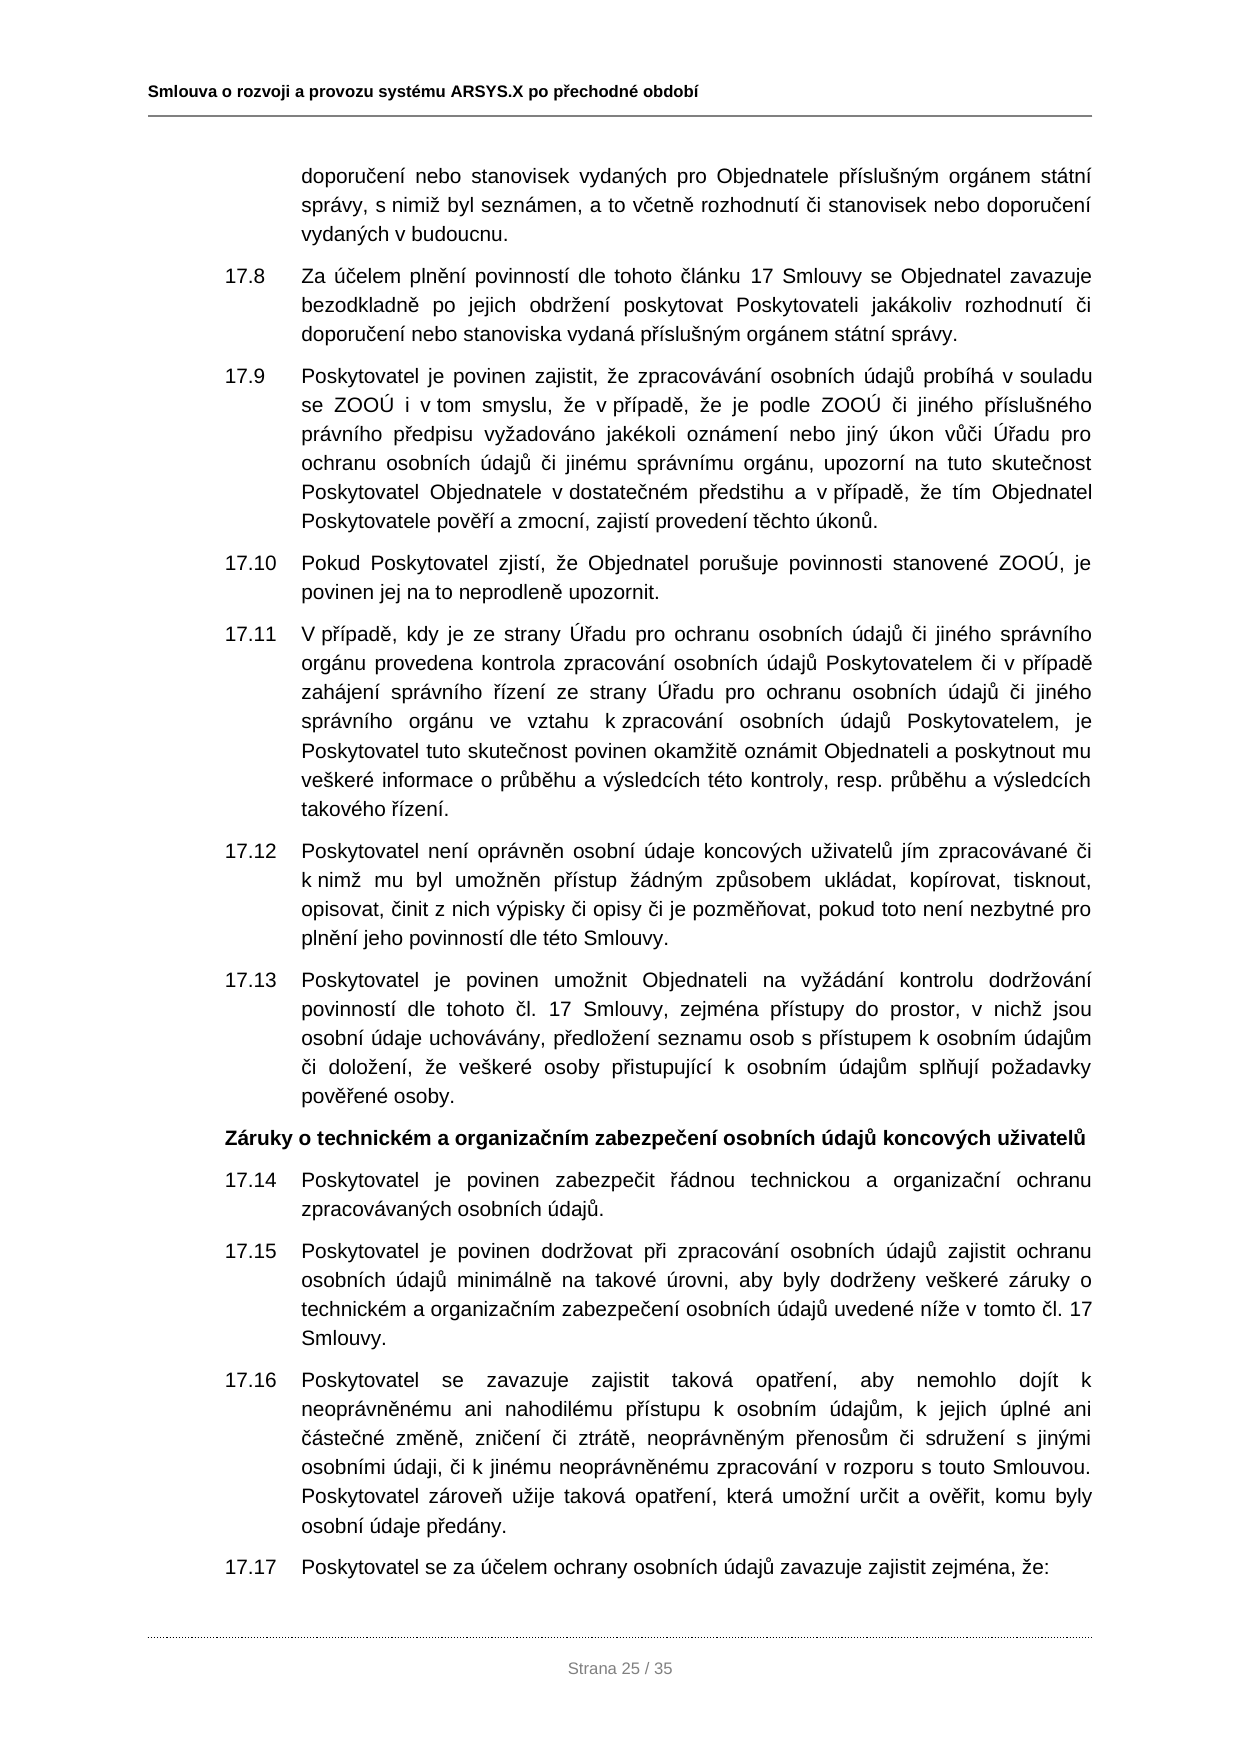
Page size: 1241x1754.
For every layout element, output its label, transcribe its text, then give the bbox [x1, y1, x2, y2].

text Poskytovatel není oprávněn osobní údaje koncových uživatelů jím zpracovávané či k nimž mu byl umožněn přístup žádným způsobem ukládat, kopírovat, tisknout, opisovat, činit z nich výpisky či opisy či je pozměňovat, pokud toto není nezbytné pro plnění jeho povinností dle této Smlouvy. [224, 835, 1092, 951]
text Pokud Poskytovatel zjistí, že Objednatel porušuje povinnosti stanovené ZOOÚ, je povinen jej na to neprodleně upozornit. [224, 547, 1092, 606]
list Záruky o technickém a organizačním zabezpečení osobních údajů koncových uživatelů [224, 1122, 1092, 1151]
text Poskytovatel je povinen zabezpečit řádnou technickou a organizační ochranu zpracovávaných osobních údajů. [224, 1164, 1092, 1222]
text Poskytovatel se zavazuje zajistit taková opatření, aby nemohlo dojít k neoprávněnému ani nahodilému přístupu k osobním údajům, k jejich úplné ani částečné změně, zničení či ztrátě, neoprávněným přenosům či sdružení s jinými osobními údaji, či k jinému neoprávněnému zpracování v rozporu s touto Smlouvou. Poskytovatel zároveň užije taková opatření, která umožní určit a ověřit, komu byly osobní údaje předány. [224, 1364, 1092, 1539]
text Poskytovatel je povinen zajistit, že zpracovávání osobních údajů probíhá v souladu se ZOOÚ i v tom smyslu, že v případě, že je podle ZOOÚ či jiného příslušného právního předpisu vyžadováno jakékoli oznámení nebo jiný úkon vůči Úřadu pro ochranu osobních údajů či jinému správnímu orgánu, upozorní na tuto skutečnost Poskytovatel Objednatele v dostatečném předstihu a v případě, že tím Objednatel Poskytovatele pověří a zmocní, zajistí provedení těchto úkonů. [224, 360, 1092, 535]
text V případě, kdy je ze strany Úřadu pro ochranu osobních údajů či jiného správního orgánu provedena kontrola zpracování osobních údajů Poskytovatelem či v případě zahájení správního řízení ze strany Úřadu pro ochranu osobních údajů či jiného správního orgánu ve vztahu k zpracování osobních údajů Poskytovatelem, je Poskytovatel tuto skutečnost povinen okamžitě oznámit Objednateli a poskytnout mu veškeré informace o průběhu a výsledcích této kontroly, resp. průběhu a výsledcích takového řízení. [224, 618, 1092, 822]
text Poskytovatel se za účelem ochrany osobních údajů zavazuje zajistit zejména, že: [224, 1551, 1092, 1581]
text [224, 160, 1092, 247]
text Poskytovatel je povinen umožnit Objednateli na vyžádání kontrolu dodržování povinností dle tohoto čl. 17 Smlouvy, zejména přístupy do prostor, v nichž jsou osobní údaje uchovávány, předložení seznamu osob s přístupem k osobním údajům či doložení, že veškeré osoby přistupující k osobním údajům splňují požadavky pověřené osoby. [224, 964, 1092, 1110]
text Za účelem plnění povinností dle tohoto článku 17 Smlouvy se Objednatel zavazuje bezodkladně po jejich obdržení poskytovat Poskytovateli jakákoliv rozhodnutí či doporučení nebo stanoviska vydaná příslušným orgánem státní správy. [224, 260, 1092, 347]
text Poskytovatel je povinen dodržovat při zpracování osobních údajů zajistit ochranu osobních údajů minimálně na takové úrovni, aby byly dodrženy veškeré záruky o technickém a organizačním zabezpečení osobních údajů uvedené níže v tomto čl. 17 Smlouvy. [224, 1235, 1092, 1351]
